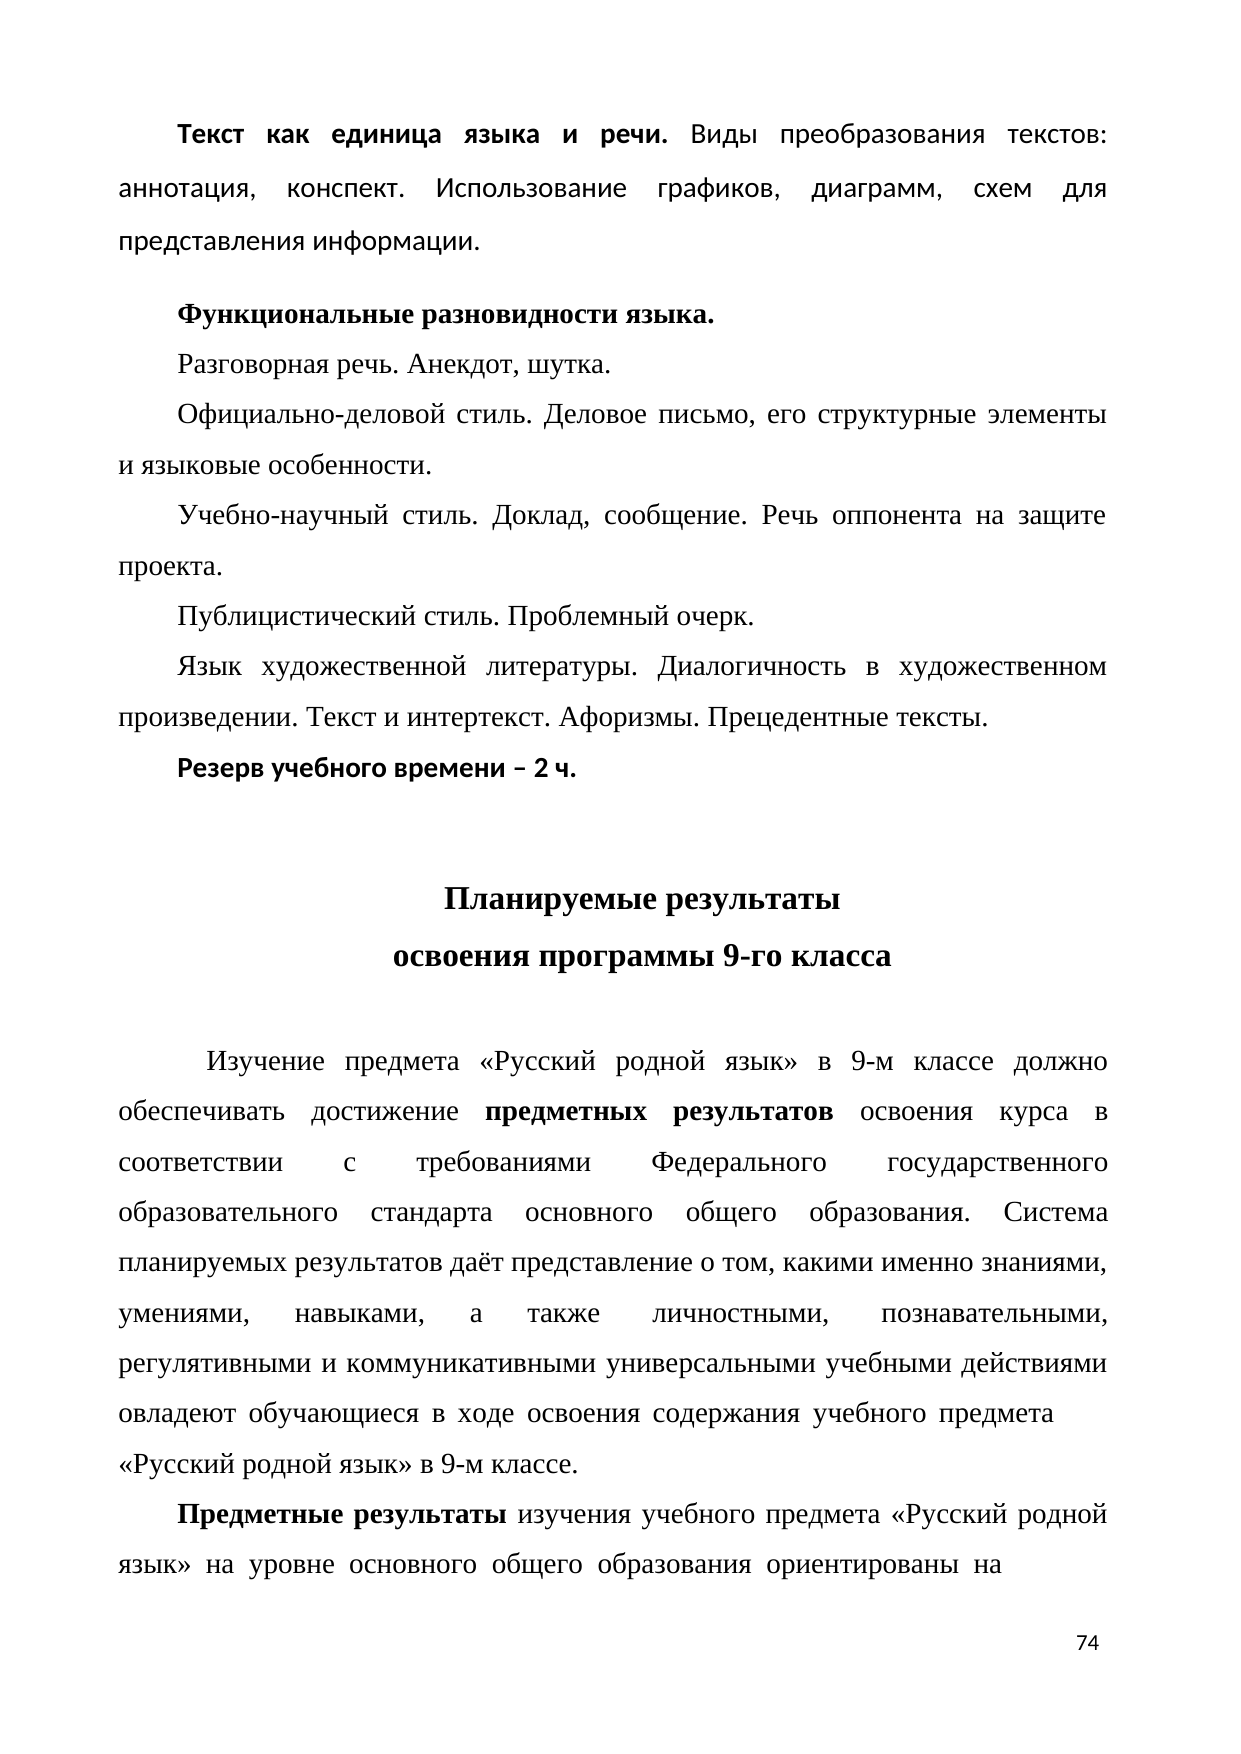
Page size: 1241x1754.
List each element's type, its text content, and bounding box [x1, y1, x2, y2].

text Резерв учебного времени – 2 ч. [177, 749, 1176, 785]
text Разговорная речь. Анекдот, шутка. [177, 346, 1176, 380]
text Изучение предмета «Русский родной язык» в 9-м классе должно обеспечивать достижение предметных результатов освоения курса в соответствии с требованиями Федерального государственного образовательного стандарта основного общего образования. Система планируемых результатов даёт представление о том, какими именно знаниями, умениями, навыками, а также личностными, познавательными, регулятивными и коммуникативными универсальными учебными действиями овладеют обучающиеся в ходе освоения содержания учебного предмета [118, 1043, 1108, 1429]
text Публицистический стиль. Проблемный очерк. [177, 598, 1176, 632]
text Язык художественной литературы. Диалогичность в художественном произведении. Текст и интертекст. Афоризмы. Прецедентные тексты. [118, 648, 1107, 732]
text Официально-деловой стиль. Деловое письмо, его структурные элементы и языковые особенности. [118, 397, 1107, 481]
text Учебно-научный стиль. Доклад, сообщение. Речь оппонента на защите проекта. [118, 497, 1107, 581]
subtitle Планируемые результаты освоения программы 9-го класса [393, 878, 971, 974]
text Предметные результаты изучения учебного предмета «Русский родной язык» на уровне основного общего образования ориентированы на [118, 1496, 1108, 1580]
text Текст как единица языка и речи. Виды преобразования текстов: аннотация, конспект. Использование графиков, диаграмм, схем для представления информации. [118, 115, 1107, 258]
text «Русский родной язык» в 9-м классе. [118, 1446, 1176, 1479]
subtitle Функциональные разновидности языка. [177, 296, 1176, 330]
